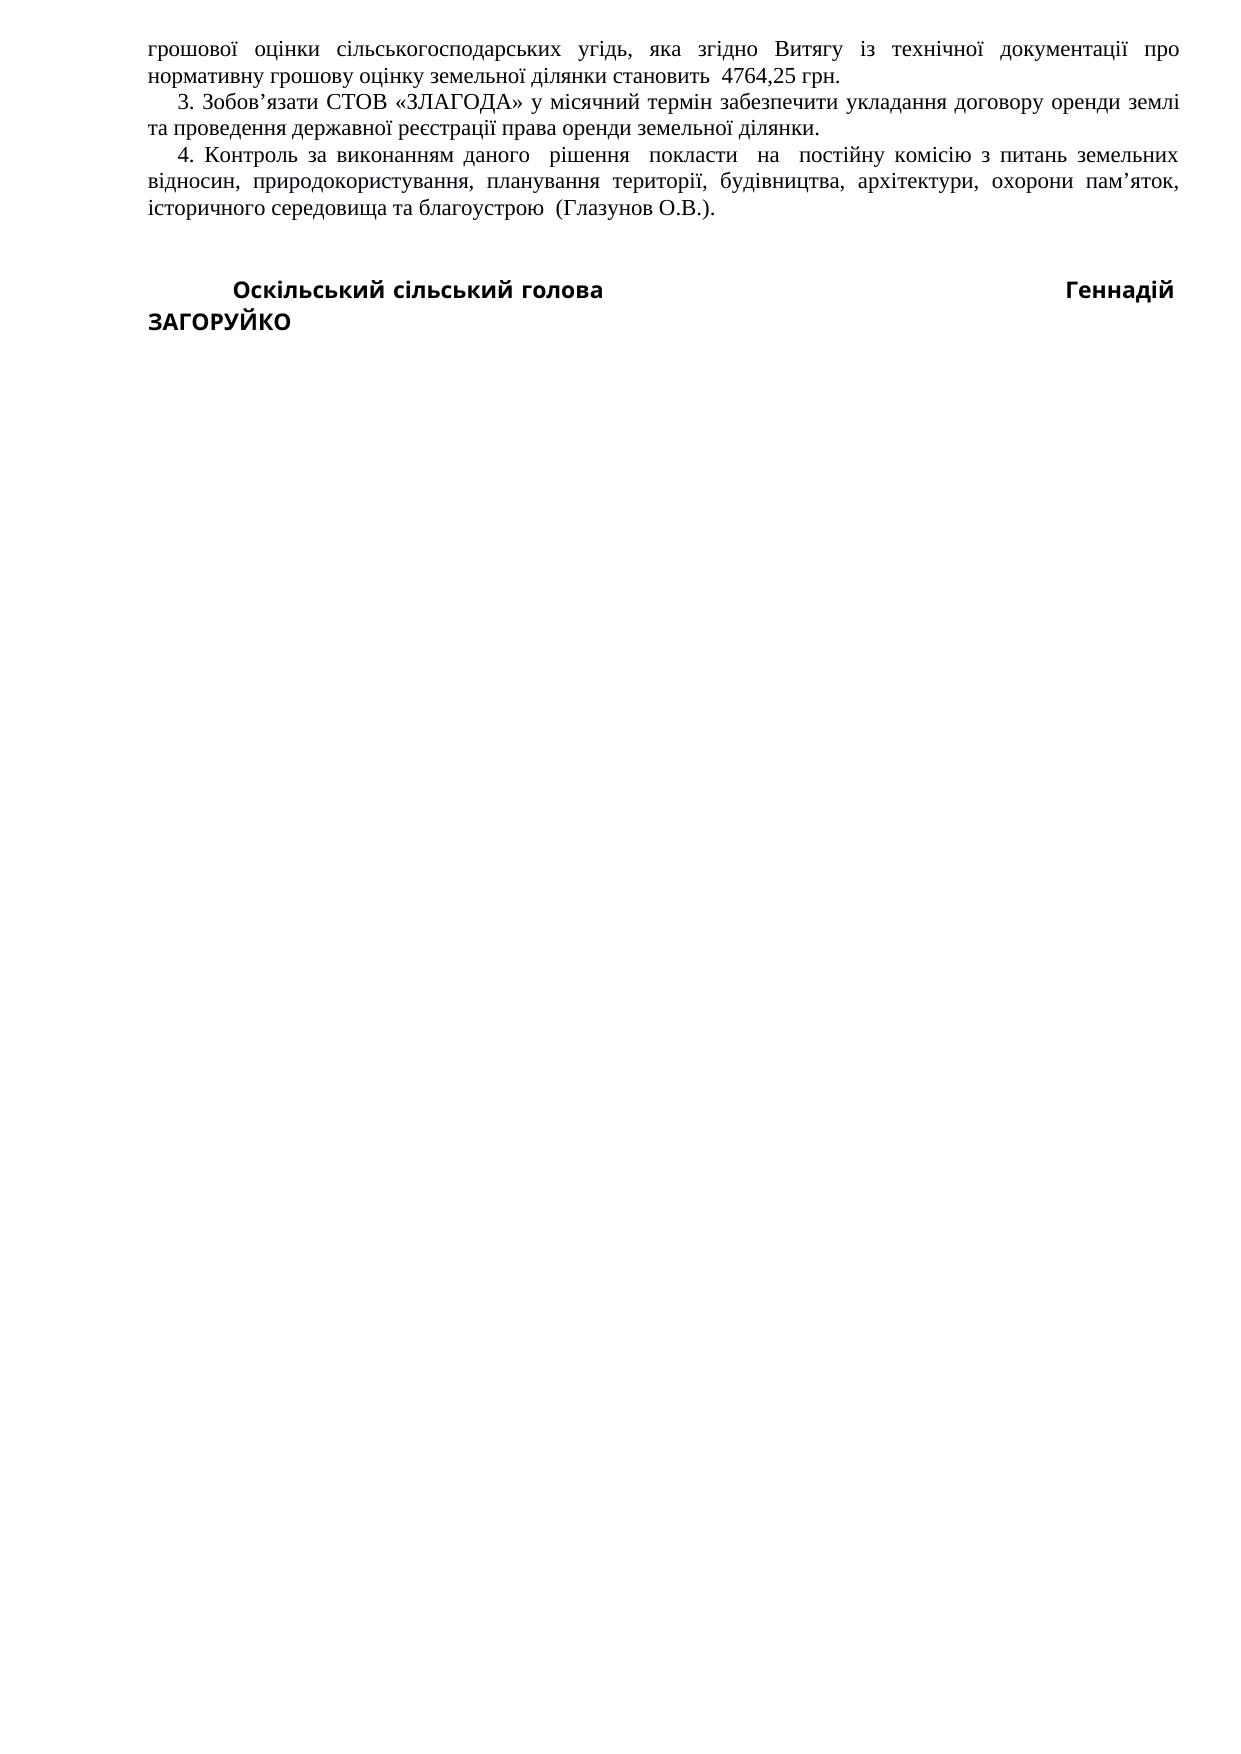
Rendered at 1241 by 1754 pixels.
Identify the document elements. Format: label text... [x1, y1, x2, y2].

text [148, 35, 1181, 88]
text 4. Контроль за виконанням даного рішення покласти на постійну комісію з питань земельних відносин, природокористування, планування території, будівництва, архітектури, охорони пам’яток, історичного середовища та благоустрою (Глазунов О.В.). [148, 141, 1181, 220]
text Оскільський сільський голова Геннадій ЗАГОРУЙКО [148, 274, 1181, 337]
text 3. Зобов’язати СТОВ «ЗЛАГОДА» у місячний термін забезпечити укладання договору оренди землі та проведення державної реєстрації права оренди земельної ділянки. [148, 88, 1181, 141]
